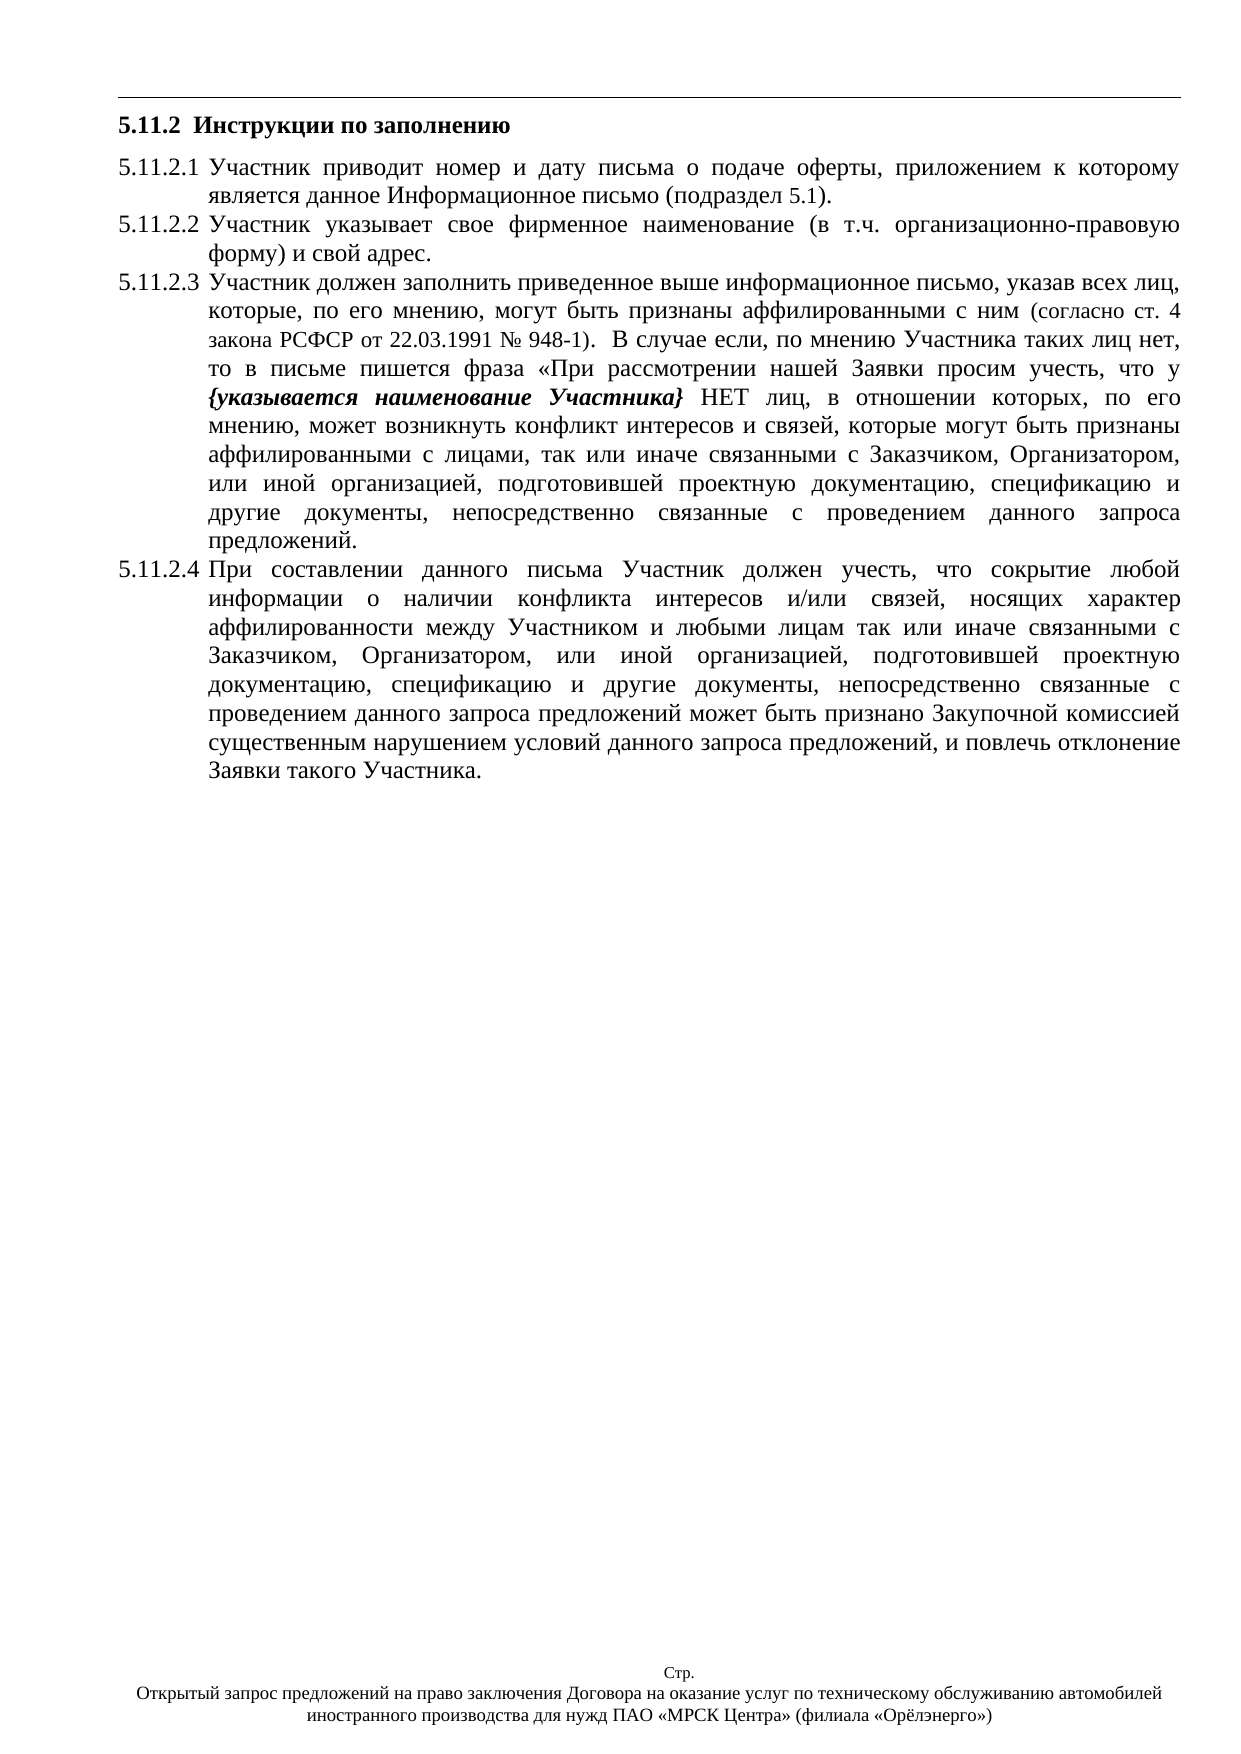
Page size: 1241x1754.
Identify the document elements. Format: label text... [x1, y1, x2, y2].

list Участник должен заполнить приведенное выше информационное письмо, указав всех лиц, которые, по его мнению, могут быть признаны аффилированными с ним (согласно ст. 4 закона РСФСР от 22.03.1991 № 948-1). В случае если, по мнению Участника таких лиц нет, то в письме пишется фраза «При рассмотрении нашей Заявки просим учесть, что у {указывается наименование Участника} НЕТ лиц, в отношении которых, по его мнению, может возникнуть конфликт интересов и связей, которые могут быть признаны аффилированными с лицами, так или иначе связанными с Заказчиком, Организатором, или иной организацией, подготовившей проектную документацию, спецификацию и другие документы, непосредственно связанные с проведением данного запроса предложений. [118, 267, 1181, 554]
list Участник приводит номер и дату письма о подаче оферты, приложением к которому является данное Информационное письмо (подраздел 5.1). [118, 152, 1181, 209]
list При составлении данного письма Участник должен учесть, что сокрытие любой информации о наличии конфликта интересов и/или связей, носящих характер аффилированности между Участником и любыми лицам так или иначе связанными с Заказчиком, Организатором, или иной организацией, подготовившей проектную документацию, спецификацию и другие документы, непосредственно связанные с проведением данного запроса предложений может быть признано Закупочной комиссией существенным нарушением условий данного запроса предложений, и повлечь отклонение Заявки такого Участника. [118, 554, 1181, 784]
list Участник указывает свое фирменное наименование (в т.ч. организационно-правовую форму) и свой адрес. [118, 209, 1181, 267]
subtitle Инструкции по заполнению [118, 111, 1181, 139]
